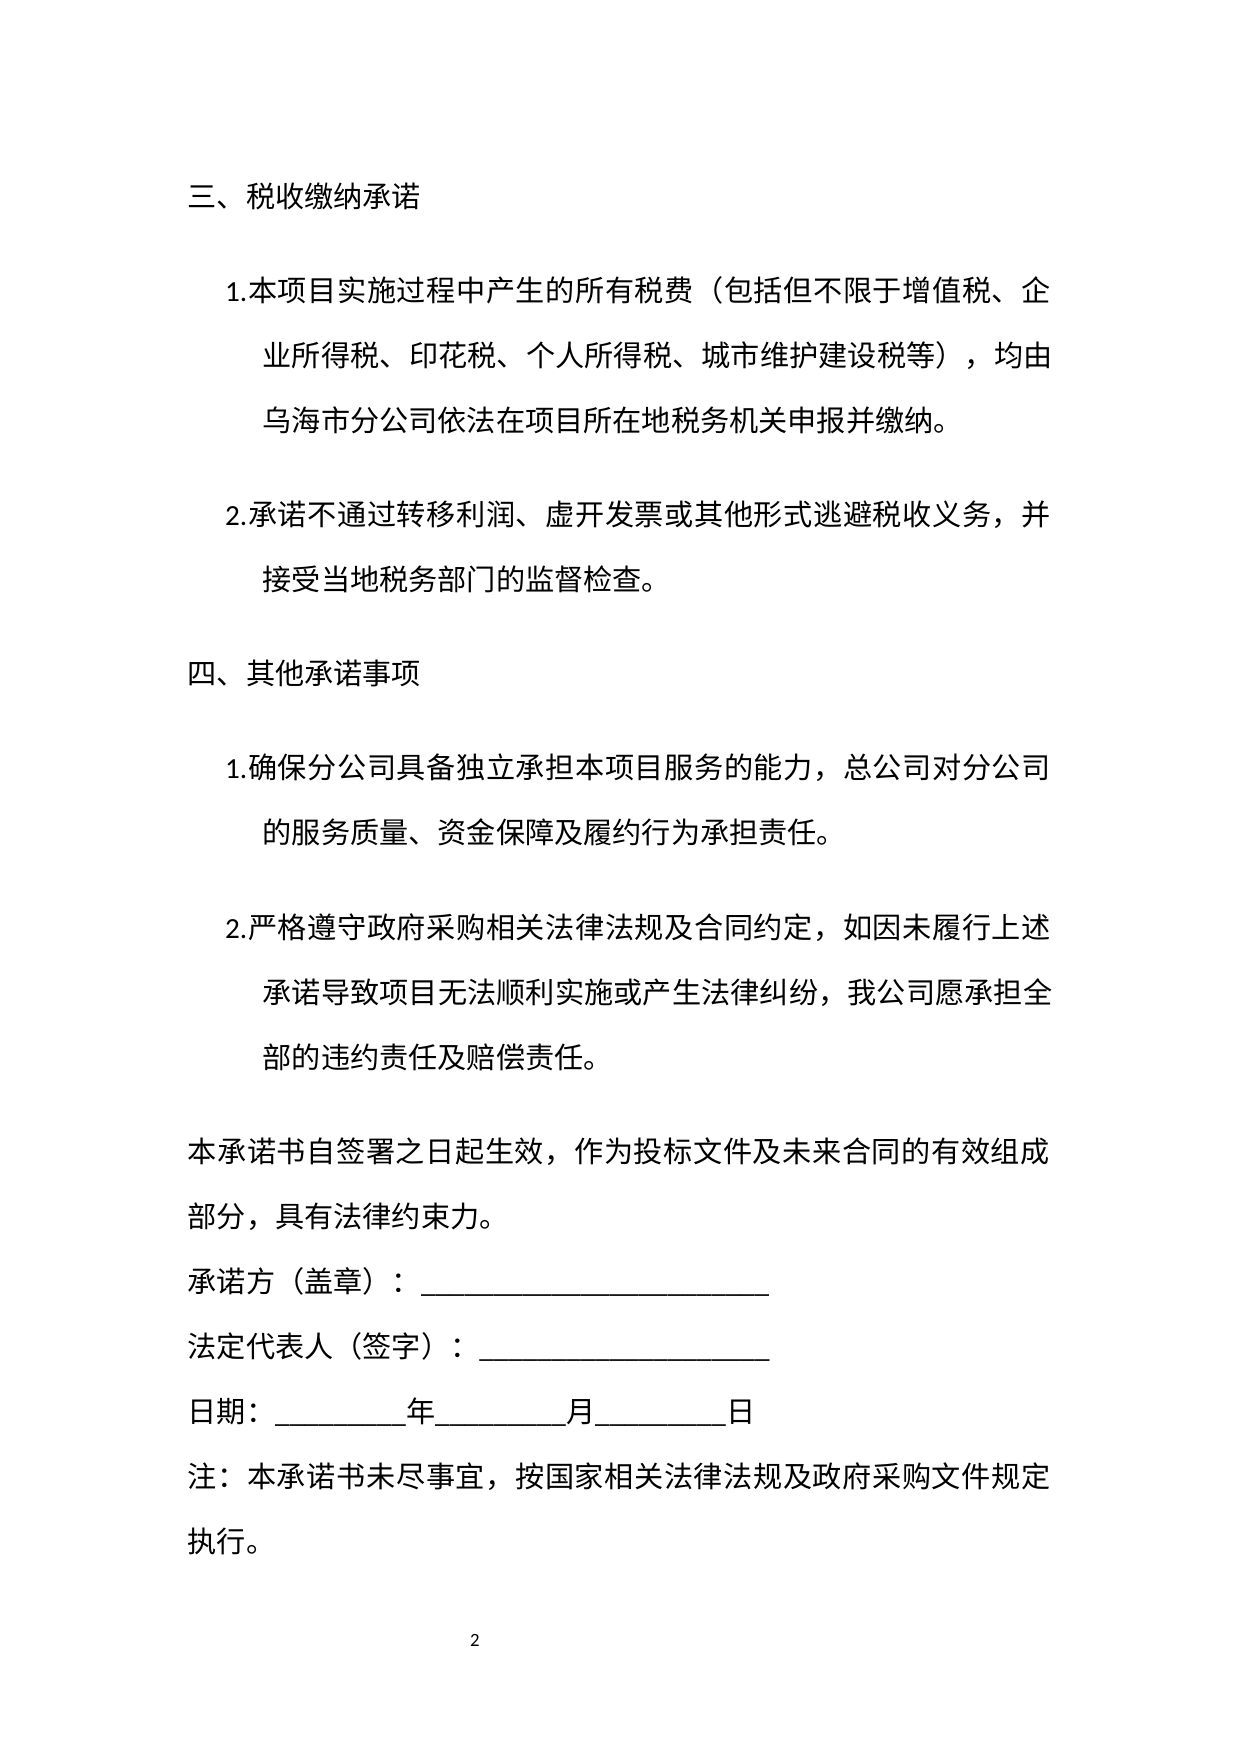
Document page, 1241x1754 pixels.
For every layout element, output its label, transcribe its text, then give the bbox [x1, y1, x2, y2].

list 1.确保分公司具备独立承担本项目服务的能力，总公司对分公司的服务质量、资金保障及履约行为承担责任。 [225, 734, 1053, 864]
text 本承诺书自签署之日起生效，作为投标文件及未来合同的有效组成部分，具有法律约束力。 [187, 1117, 1053, 1247]
text 日期：_________年_________月_________日 [187, 1377, 1053, 1442]
text 承诺方（盖章）：________________________ [187, 1247, 1053, 1312]
text 注：本承诺书未尽事宜，按国家相关法律法规及政府采购文件规定执行。 [187, 1442, 1053, 1572]
list 2.承诺不通过转移利润、虚开发票或其他形式逃避税收义务，并接受当地税务部门的监督检查。 [225, 480, 1053, 610]
text 三、税收缴纳承诺 [187, 162, 1053, 227]
text 法定代表人（签字）：____________________ [187, 1312, 1053, 1377]
text 四、其他承诺事项 [187, 639, 1053, 704]
list 1.本项目实施过程中产生的所有税费（包括但不限于增值税、企业所得税、印花税、个人所得税、城市维护建设税等），均由乌海市分公司依法在项目所在地税务机关申报并缴纳。 [225, 256, 1053, 451]
list 2.严格遵守政府采购相关法律法规及合同约定，如因未履行上述承诺导致项目无法顺利实施或产生法律纠纷，我公司愿承担全部的违约责任及赔偿责任。 [225, 893, 1053, 1088]
